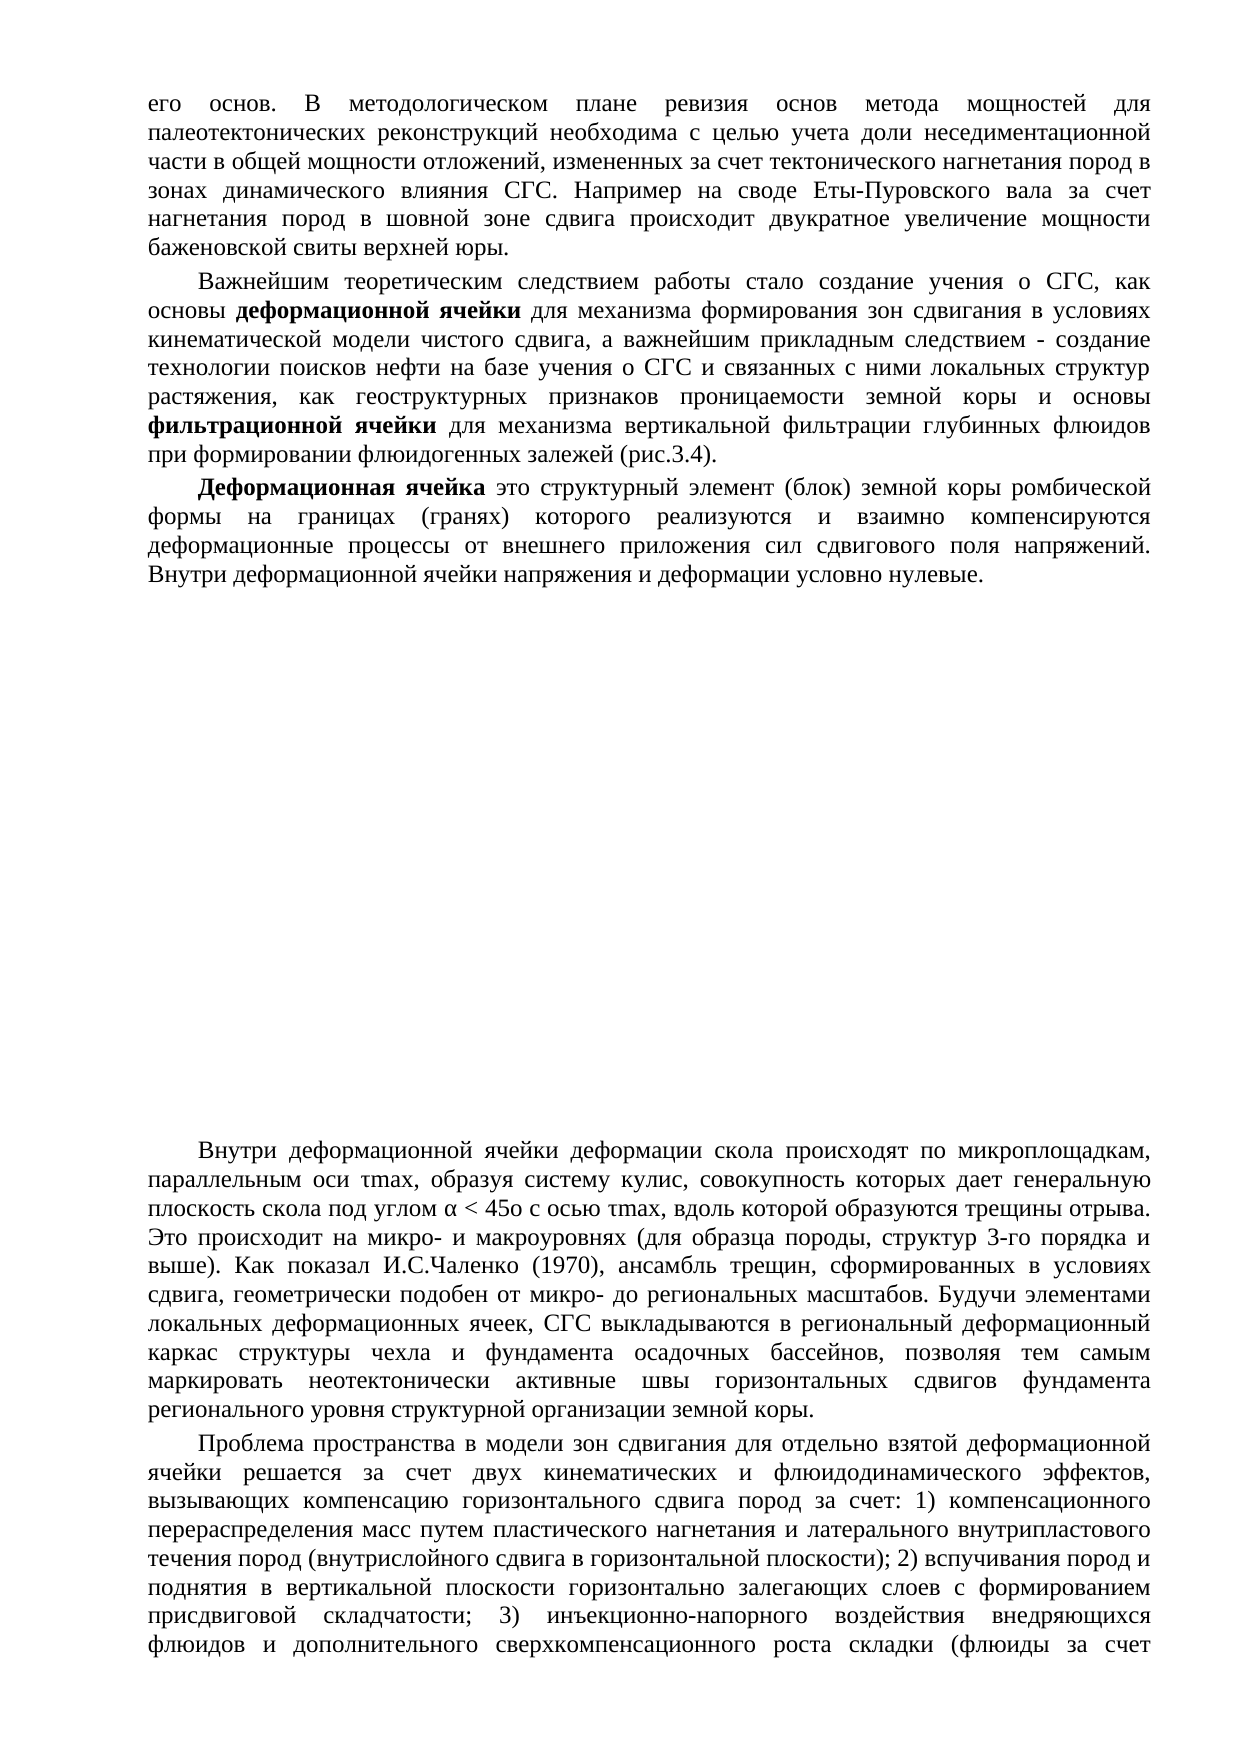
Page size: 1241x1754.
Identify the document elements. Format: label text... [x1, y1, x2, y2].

text Важнейшим теоретическим следствием работы стало создание учения о СГС, как основы деформационной ячейки для механизма формирования зон сдвигания в условиях кинематической модели чистого сдвига, а важнейшим прикладным следствием - создание технологии поисков нефти на базе учения о СГС и связанных с ними локальных структур растяжения, как геоструктурных признаков проницаемости земной коры и основы фильтрационной ячейки для механизма вертикальной фильтрации глубинных флюидов при формировании флюидогенных залежей (рис.3.4). [148, 266, 1152, 467]
text Деформационная ячейка это структурный элемент (блок) земной коры ромбической формы на границах (гранях) которого реализуются и взаимно компенсируются деформационные процессы от внешнего приложения сил сдвигового поля напряжений. Внутри деформационной ячейки напряжения и деформации условно нулевые. [148, 472, 1152, 587]
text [148, 88, 1152, 261]
text Внутри деформационной ячейки деформации скола происходят по микроплощадкам, параллельным оси τmax, образуя систему кулис, совокупность которых дает генеральную плоскость скола под углом α < 45o с осью τmax, вдоль которой образуются трещины отрыва. Это происходит на микро- и макроуровнях (для образца породы, структур 3-го порядка и выше). Как показал И.С.Чаленко (1970), ансамбль трещин, сформированных в условиях сдвига, геометрически подобен от микро- до региональных масштабов. Будучи элементами локальных деформационных ячеек, СГС выкладываются в региональный деформационный каркас структуры чехла и фундамента осадочных бассейнов, позволяя тем самым маркировать неотектонически активные швы горизонтальных сдвигов фундамента регионального уровня структурной организации земной коры. [148, 1135, 1152, 1423]
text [148, 1428, 1152, 1658]
